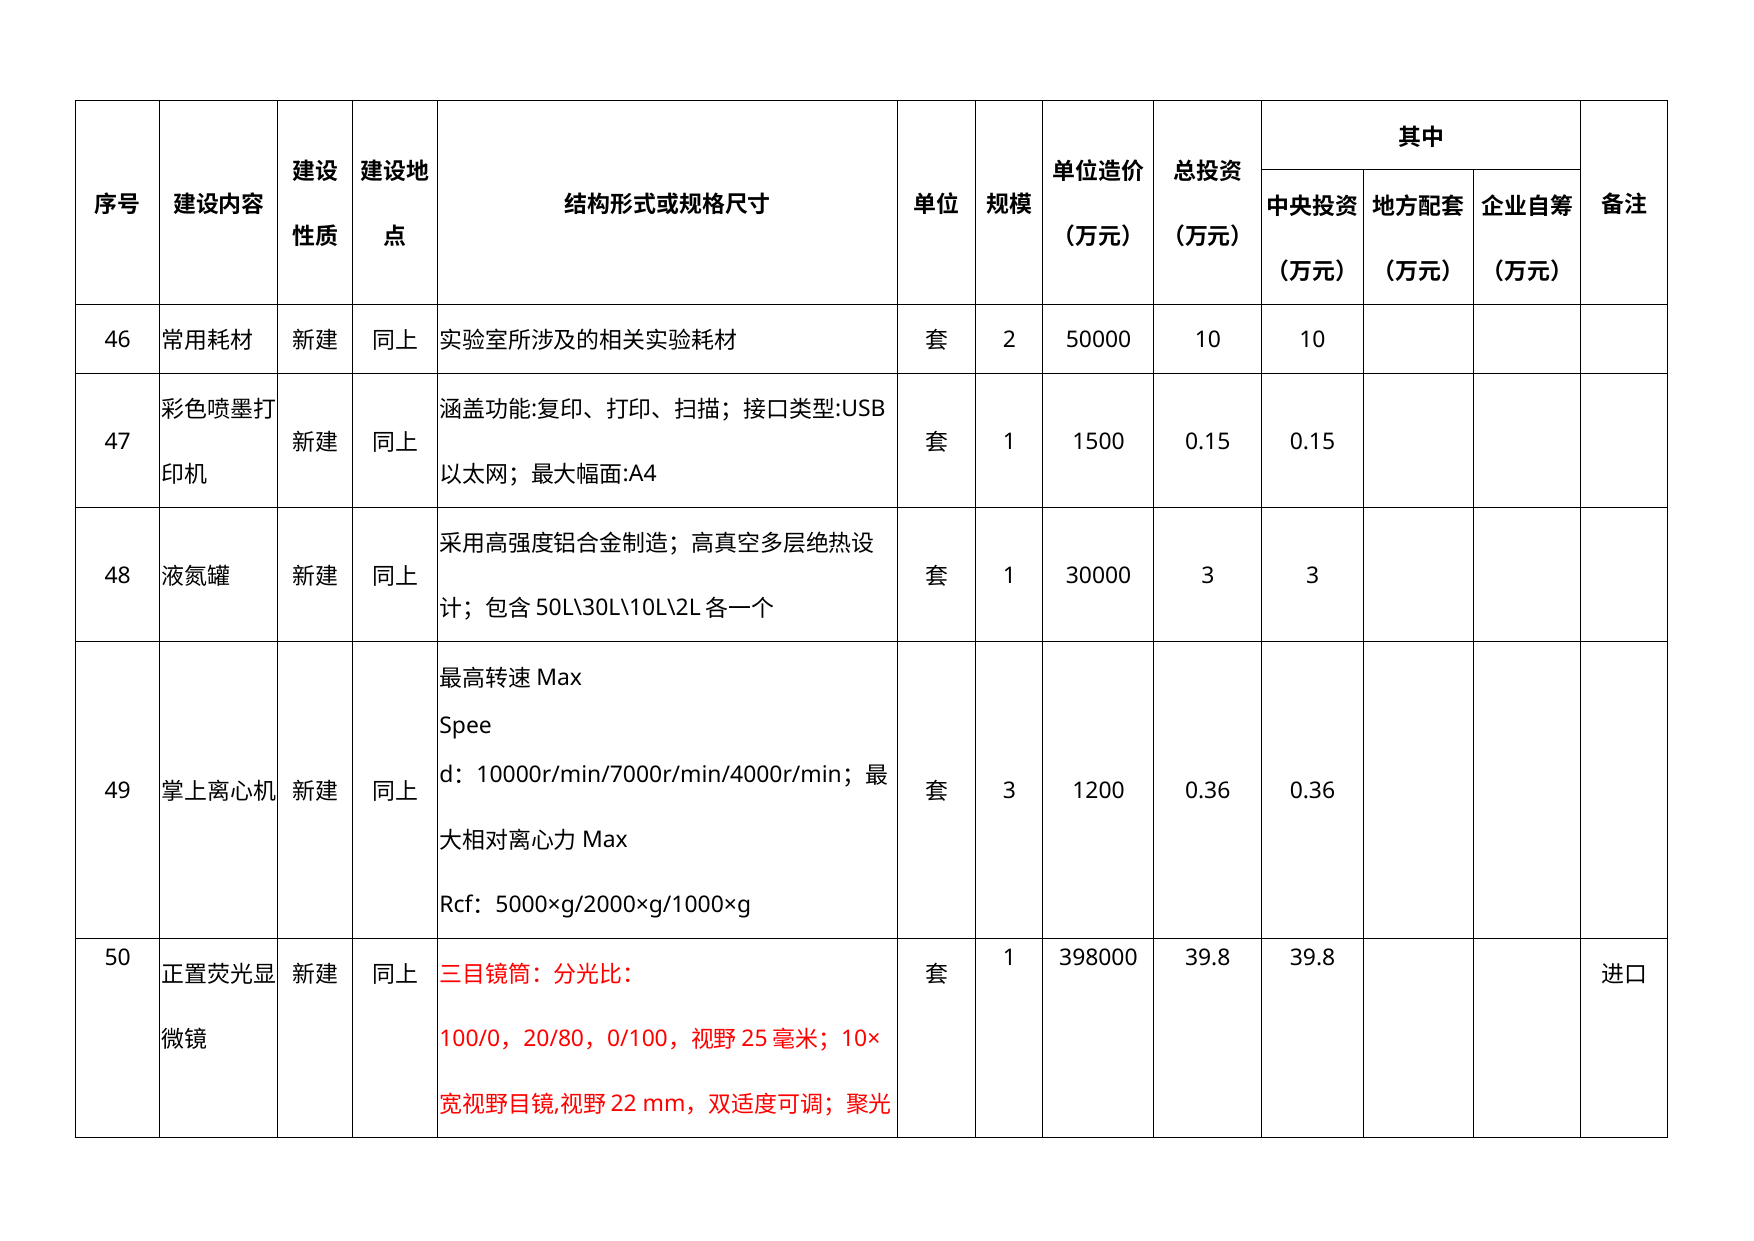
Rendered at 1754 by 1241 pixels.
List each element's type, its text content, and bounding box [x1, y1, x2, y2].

table_cell 套 [898, 939, 975, 1137]
table_cell 套 [898, 374, 975, 507]
table_cell [1581, 508, 1667, 641]
table_header 序号 [76, 101, 159, 303]
table_cell 地方配套 （万元） [1364, 170, 1473, 303]
table_header 建设 性质 [278, 101, 352, 303]
table_cell 正置荧光显微镜 [160, 939, 277, 1137]
table_cell [1364, 305, 1473, 373]
table_cell 1200 [1043, 642, 1153, 938]
table_cell [1364, 508, 1473, 641]
table_cell [1474, 939, 1580, 1137]
table_cell [1474, 642, 1580, 938]
table_cell [1364, 939, 1473, 1137]
table_cell 50 [76, 939, 159, 1137]
table_cell 398000 [1043, 939, 1153, 1137]
table_cell [1474, 508, 1580, 641]
table_cell [1581, 305, 1667, 373]
table_cell 新建 [278, 374, 352, 507]
table_cell 同上 [353, 508, 437, 641]
table_cell 实验室所涉及的相关实验耗材 [438, 305, 897, 373]
table_cell 掌上离心机 [160, 642, 277, 938]
table_cell 10 [1154, 305, 1261, 373]
table_cell 1500 [1043, 374, 1153, 507]
table_cell 39.8 [1154, 939, 1261, 1137]
table_cell 46 [76, 305, 159, 373]
table_cell 套 [898, 642, 975, 938]
table_cell 48 [76, 508, 159, 641]
table_cell 套 [898, 305, 975, 373]
table_cell 1 [976, 939, 1042, 1137]
table_cell 3 [1154, 508, 1261, 641]
table_cell 常用耗材 [160, 305, 277, 373]
table_header 其中 [1262, 101, 1580, 169]
table_cell [1581, 374, 1667, 507]
table_cell 1 [976, 508, 1042, 641]
table_header 建设地点 [353, 101, 437, 303]
table_cell 液氮罐 [160, 508, 277, 641]
table_header 结构形式或规格尺寸 [438, 101, 897, 303]
table_cell [1364, 374, 1473, 507]
table_cell 新建 [278, 305, 352, 373]
table_header 单位 [898, 101, 975, 303]
table_cell 3 [1262, 508, 1363, 641]
table_cell [1474, 305, 1580, 373]
table_cell 最高转速 Max Speed：10000r/min/7000r/min/4000r/min；最大相对离心力 Max Rcf：5000×g/2000×g/1000×g [438, 642, 897, 938]
table_cell [1581, 642, 1667, 938]
table_cell 39.8 [1262, 939, 1363, 1137]
table_cell 3 [976, 642, 1042, 938]
table_cell 进口 [1581, 939, 1667, 1137]
table_cell 新建 [278, 642, 352, 938]
table_cell 49 [76, 642, 159, 938]
table_cell 0.36 [1262, 642, 1363, 938]
table_header 总投资 （万元） [1154, 101, 1261, 303]
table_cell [438, 939, 897, 1137]
table_cell 新建 [278, 939, 352, 1137]
table_header 规模 [976, 101, 1042, 303]
table_cell 涵盖功能:复印、打印、扫描；接口类型:USB以太网；最大幅面:A4 [438, 374, 897, 507]
table_cell 2 [976, 305, 1042, 373]
table_cell 企业自筹 （万元） [1474, 170, 1580, 303]
table_cell 套 [898, 508, 975, 641]
table_cell 50000 [1043, 305, 1153, 373]
table_cell 新建 [278, 508, 352, 641]
table_header 建设内容 [160, 101, 277, 303]
table_cell 中央投资 （万元） [1262, 170, 1363, 303]
table_cell 0.15 [1262, 374, 1363, 507]
table_cell 30000 [1043, 508, 1153, 641]
table_cell 彩色喷墨打印机 [160, 374, 277, 507]
table_cell 10 [1262, 305, 1363, 373]
table_cell 同上 [353, 374, 437, 507]
table_cell 同上 [353, 305, 437, 373]
table_header 备注 [1581, 101, 1667, 303]
table_cell 0.36 [1154, 642, 1261, 938]
table_cell 1 [976, 374, 1042, 507]
table_cell [1474, 374, 1580, 507]
table_cell 0.15 [1154, 374, 1261, 507]
table_cell 同上 [353, 642, 437, 938]
table_cell 47 [76, 374, 159, 507]
table_cell 同上 [353, 939, 437, 1137]
table_cell [1364, 642, 1473, 938]
table_cell 采用高强度铝合金制造；高真空多层绝热设计；包含50L\30L\10L\2L各一个 [438, 508, 897, 641]
table_header 单位造价 （万元） [1043, 101, 1153, 303]
